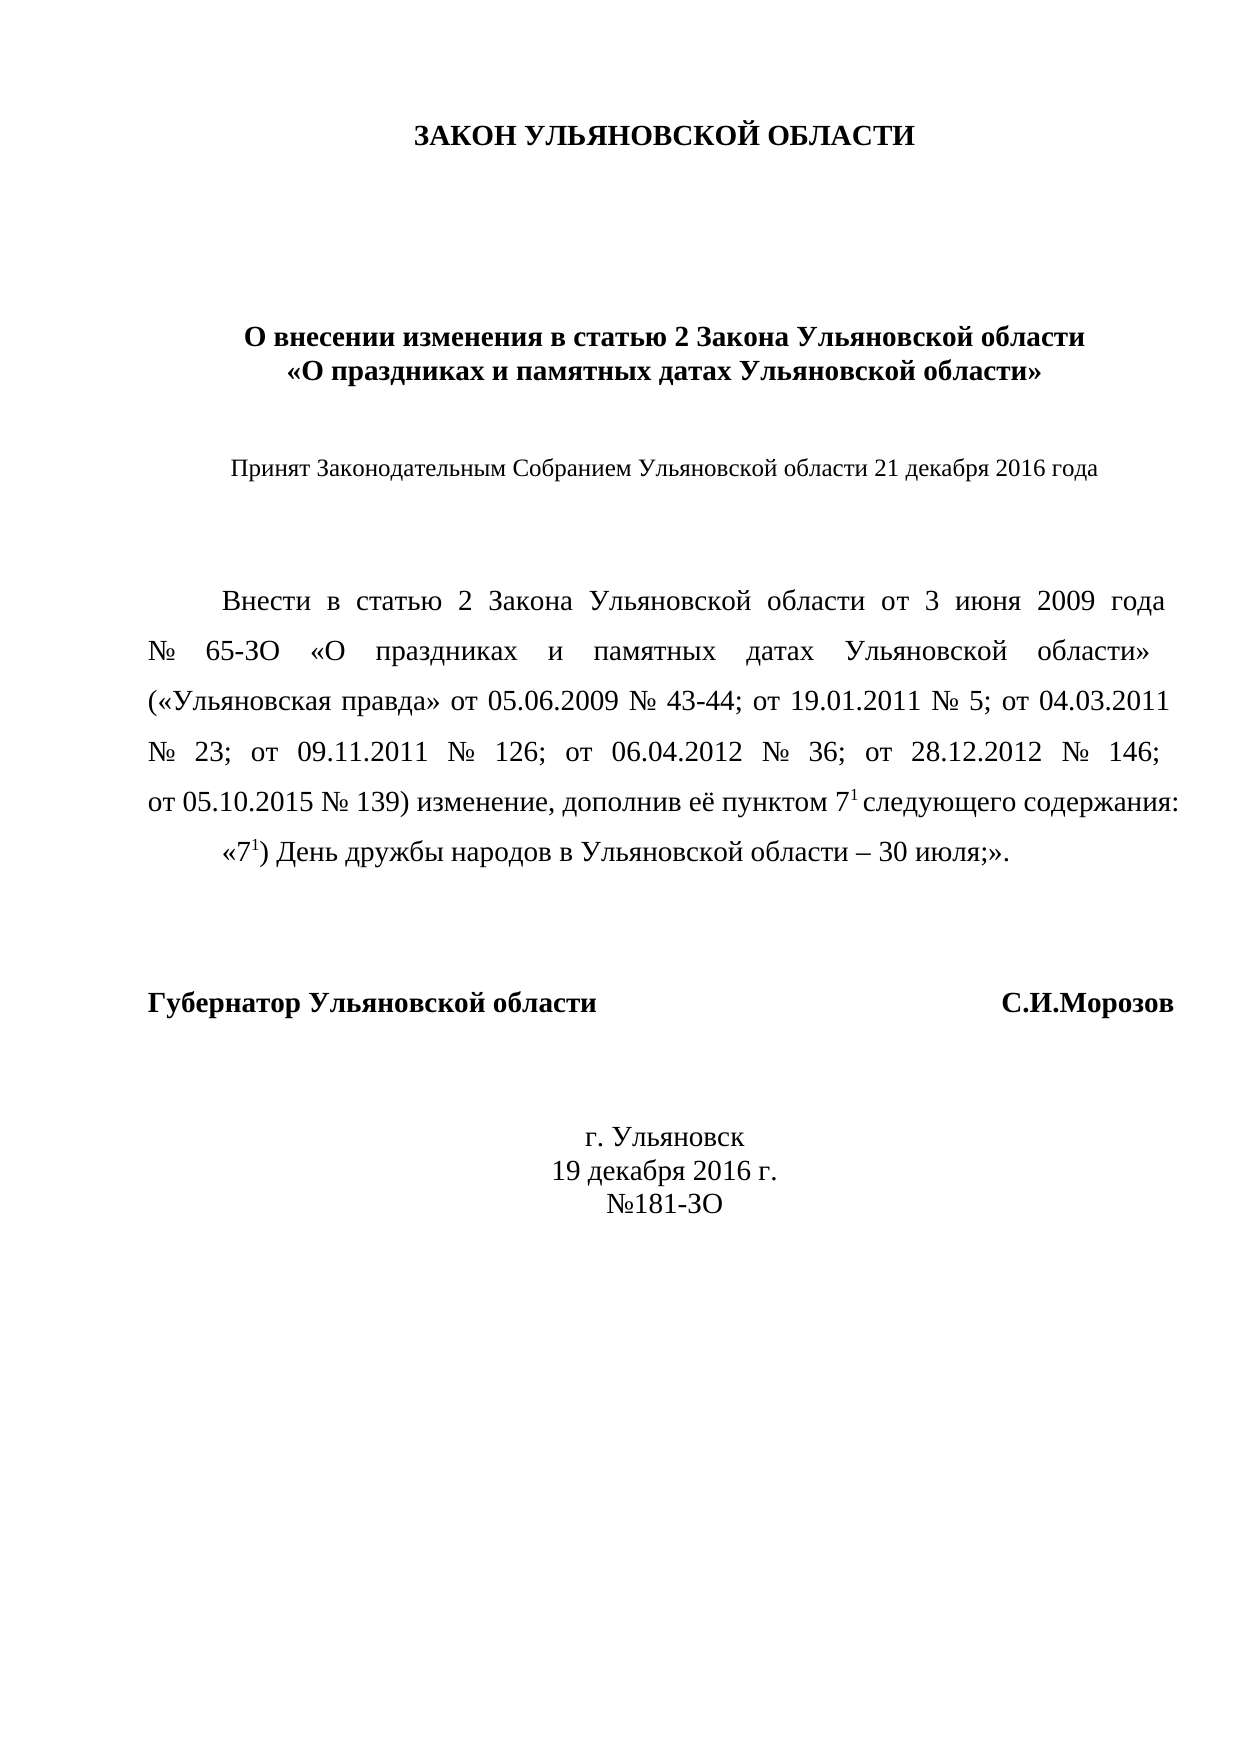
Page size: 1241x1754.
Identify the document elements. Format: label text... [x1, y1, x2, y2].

title «О праздниках и памятных датах Ульяновской области» [148, 353, 1181, 386]
title ЗАКОН УЛЬЯНОВСКОЙ ОБЛАСТИ [148, 118, 1181, 152]
text 19 декабря . [148, 1153, 1181, 1187]
text №181-ЗО [148, 1187, 1181, 1220]
text Принят Законодательным Собранием Ульяновской области 21 декабря 2016 года [148, 453, 1181, 482]
text г. Ульяновск [148, 1119, 1181, 1153]
text Внести в статью 2 Закона Ульяновской области от 3 июня 2009 года № 65-ЗО «О праздниках и памятных датах Ульяновской области» («Ульяновская правда» от 05.06.2009 № 43-44; от 19.01.2011 № 5; от 04.03.2011 № 23; от 09.11.2011 № 126; от 06.04.2012 № 36; от 28.12.2012 № 146; от 05.10.2015 № 139) изменение, дополнив её пунктом 71 следующего содержания: [148, 583, 1181, 818]
text Губернатор Ульяновской области С.И.Морозов [148, 985, 1181, 1019]
title О внесении изменения в статью 2 Закона Ульяновской области [148, 319, 1181, 353]
text «71) День дружбы народов в Ульяновской области – 30 июля;». [148, 834, 1181, 868]
